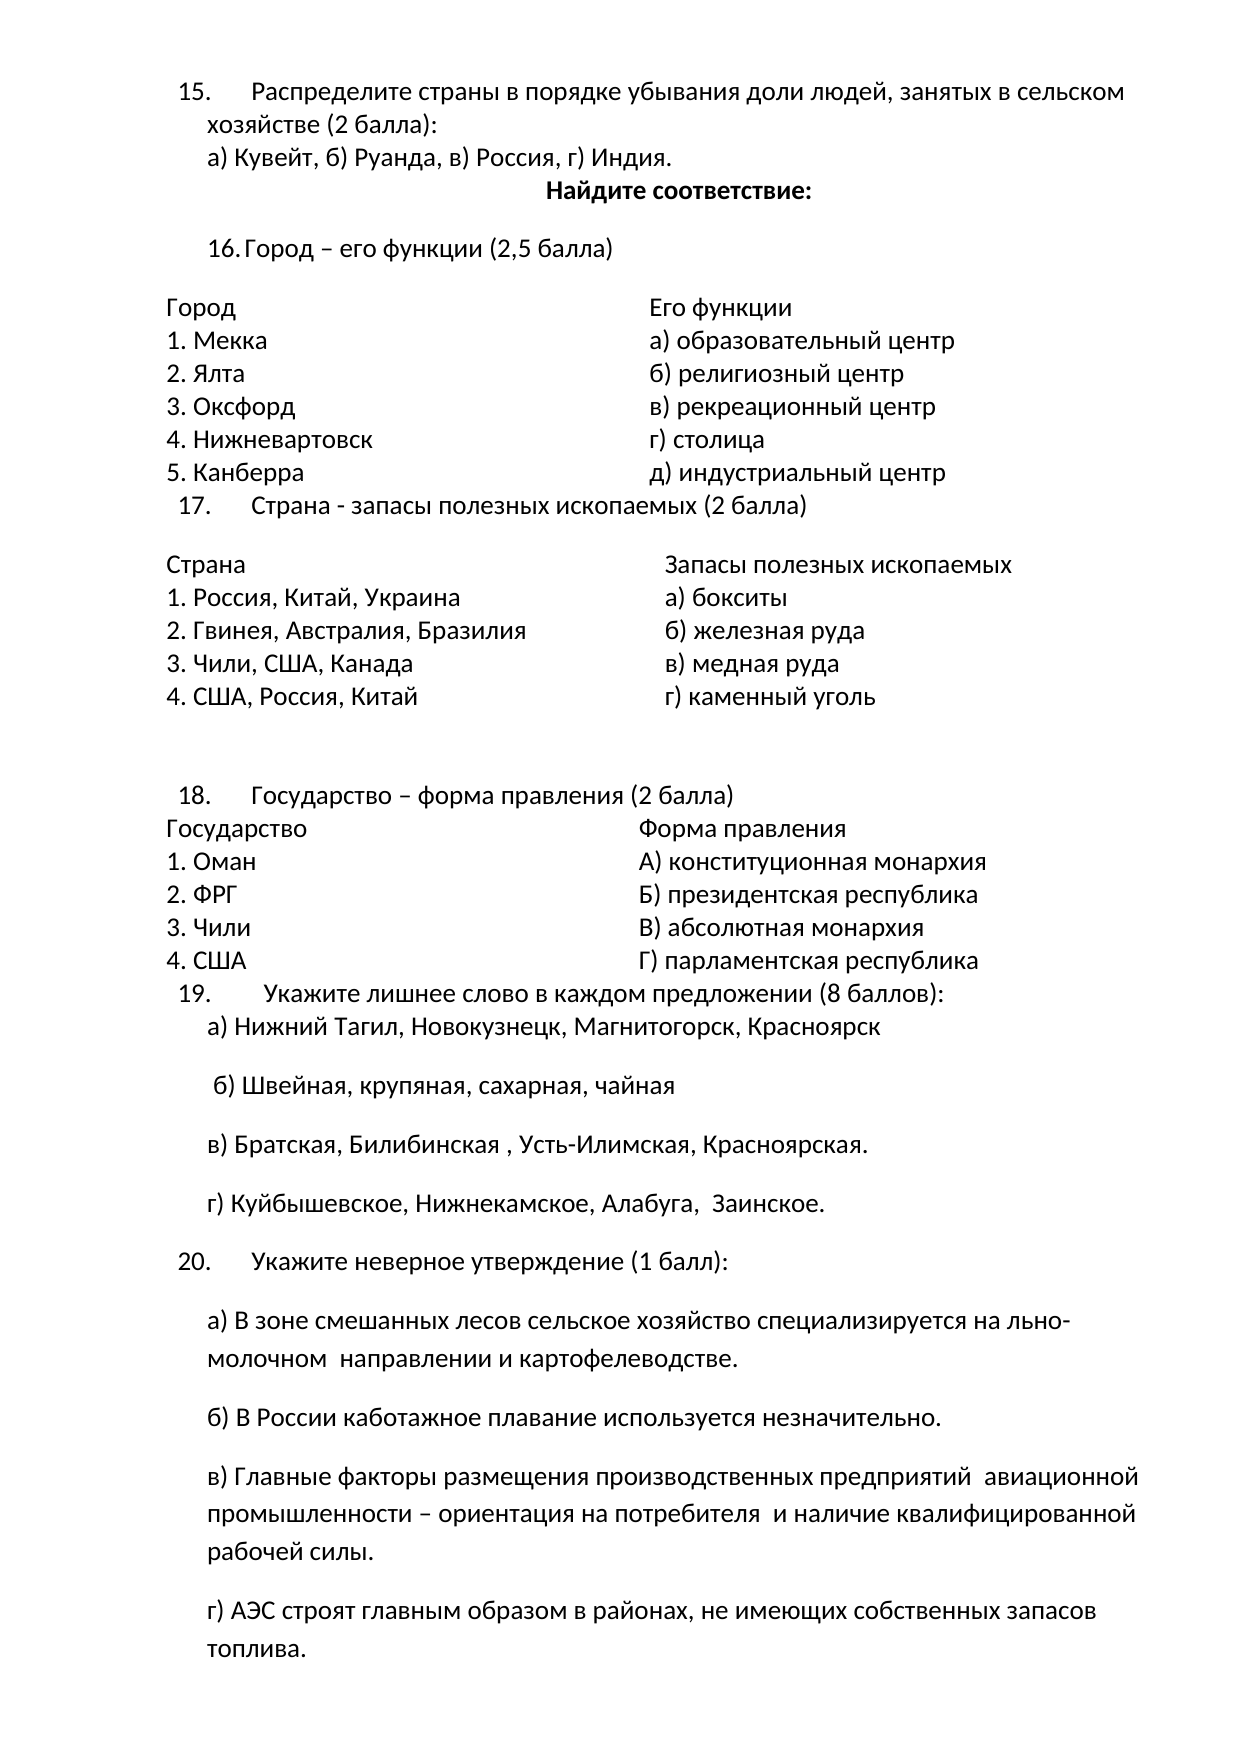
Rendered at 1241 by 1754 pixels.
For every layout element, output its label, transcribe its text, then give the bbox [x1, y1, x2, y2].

table_cell 1. Мекка [155, 324, 638, 356]
table_cell 4. США [155, 944, 627, 977]
table_header Город [155, 290, 638, 323]
list г) АЭС строят главным образом в районах, не имеющих собственных запасов топлива. [207, 1593, 1152, 1664]
list а) Кувейт, б) Руанда, в) Россия, г) Индия. [207, 140, 1152, 173]
table_cell 2. Гвинея, Австралия, Бразилия [155, 613, 653, 646]
list Город – его функции (2,5 балла) [207, 232, 1152, 265]
list г) Куйбышевское, Нижнекамское, Алабуга, Заинское. [207, 1186, 1152, 1219]
table_cell 1. Россия, Китай, Украина [155, 580, 653, 613]
table_cell 5. Канберра [155, 456, 638, 488]
table_cell г) каменный уголь [653, 679, 1152, 712]
list а) Нижний Тагил, Новокузнецк, Магнитогорск, Красноярск [207, 1009, 1152, 1043]
table_cell 3. Чили, США, Канада [155, 646, 653, 679]
list Укажите неверное утверждение (1 балл): [177, 1244, 1152, 1278]
list Найдите соответствие: [207, 173, 1152, 206]
table_cell а) образовательный центр [638, 324, 1122, 356]
table_cell б) железная руда [653, 613, 1152, 646]
table_cell д) индустриальный центр [638, 456, 1122, 488]
table_cell в) рекреационный центр [638, 390, 1122, 422]
table_cell 4. США, Россия, Китай [155, 679, 653, 712]
table_cell 3. Оксфорд [155, 390, 638, 422]
list в) Главные факторы размещения производственных предприятий авиационной промышленности – ориентация на потребителя и наличие квалифицированной рабочей силы. [207, 1459, 1152, 1568]
table_cell б) религиозный центр [638, 356, 1122, 389]
list Распределите страны в порядке убывания доли людей, занятых в сельском хозяйстве (2 балла): [177, 74, 1152, 140]
table_cell 1. Оман [155, 845, 627, 877]
list в) Братская, Билибинская , Усть-Илимская, Красноярская. [207, 1127, 1152, 1160]
list б) Швейная, крупяная, сахарная, чайная [207, 1068, 1152, 1101]
table_cell А) конституционная монархия [627, 845, 1126, 877]
table_header Форма правления [627, 811, 1126, 844]
table_cell В) абсолютная монархия [627, 911, 1126, 943]
table_header Его функции [638, 290, 1122, 323]
table_cell Б) президентская республика [627, 878, 1126, 911]
table_cell а) бокситы [653, 580, 1152, 613]
table_header Запасы полезных ископаемых [653, 547, 1152, 580]
list Укажите лишнее слово в каждом предложении (8 баллов): [177, 977, 1152, 1009]
table_cell Г) парламентская республика [627, 944, 1126, 977]
table_header Страна [155, 547, 653, 580]
list б) В России каботажное плавание используется незначительно. [207, 1400, 1152, 1433]
table_cell 4. Нижневартовск [155, 423, 638, 456]
table_cell 2. ФРГ [155, 878, 627, 911]
table_cell 3. Чили [155, 911, 627, 943]
table_cell г) столица [638, 423, 1122, 456]
table_cell в) медная руда [653, 646, 1152, 679]
table_header Государство [155, 811, 627, 844]
list Страна - запасы полезных ископаемых (2 балла) [177, 488, 1152, 522]
list а) В зоне смешанных лесов сельское хозяйство специализируется на льно-молочном направлении и картофелеводстве. [207, 1303, 1152, 1374]
table_cell 2. Ялта [155, 356, 638, 389]
list Государство – форма правления (2 балла) [177, 778, 1152, 811]
